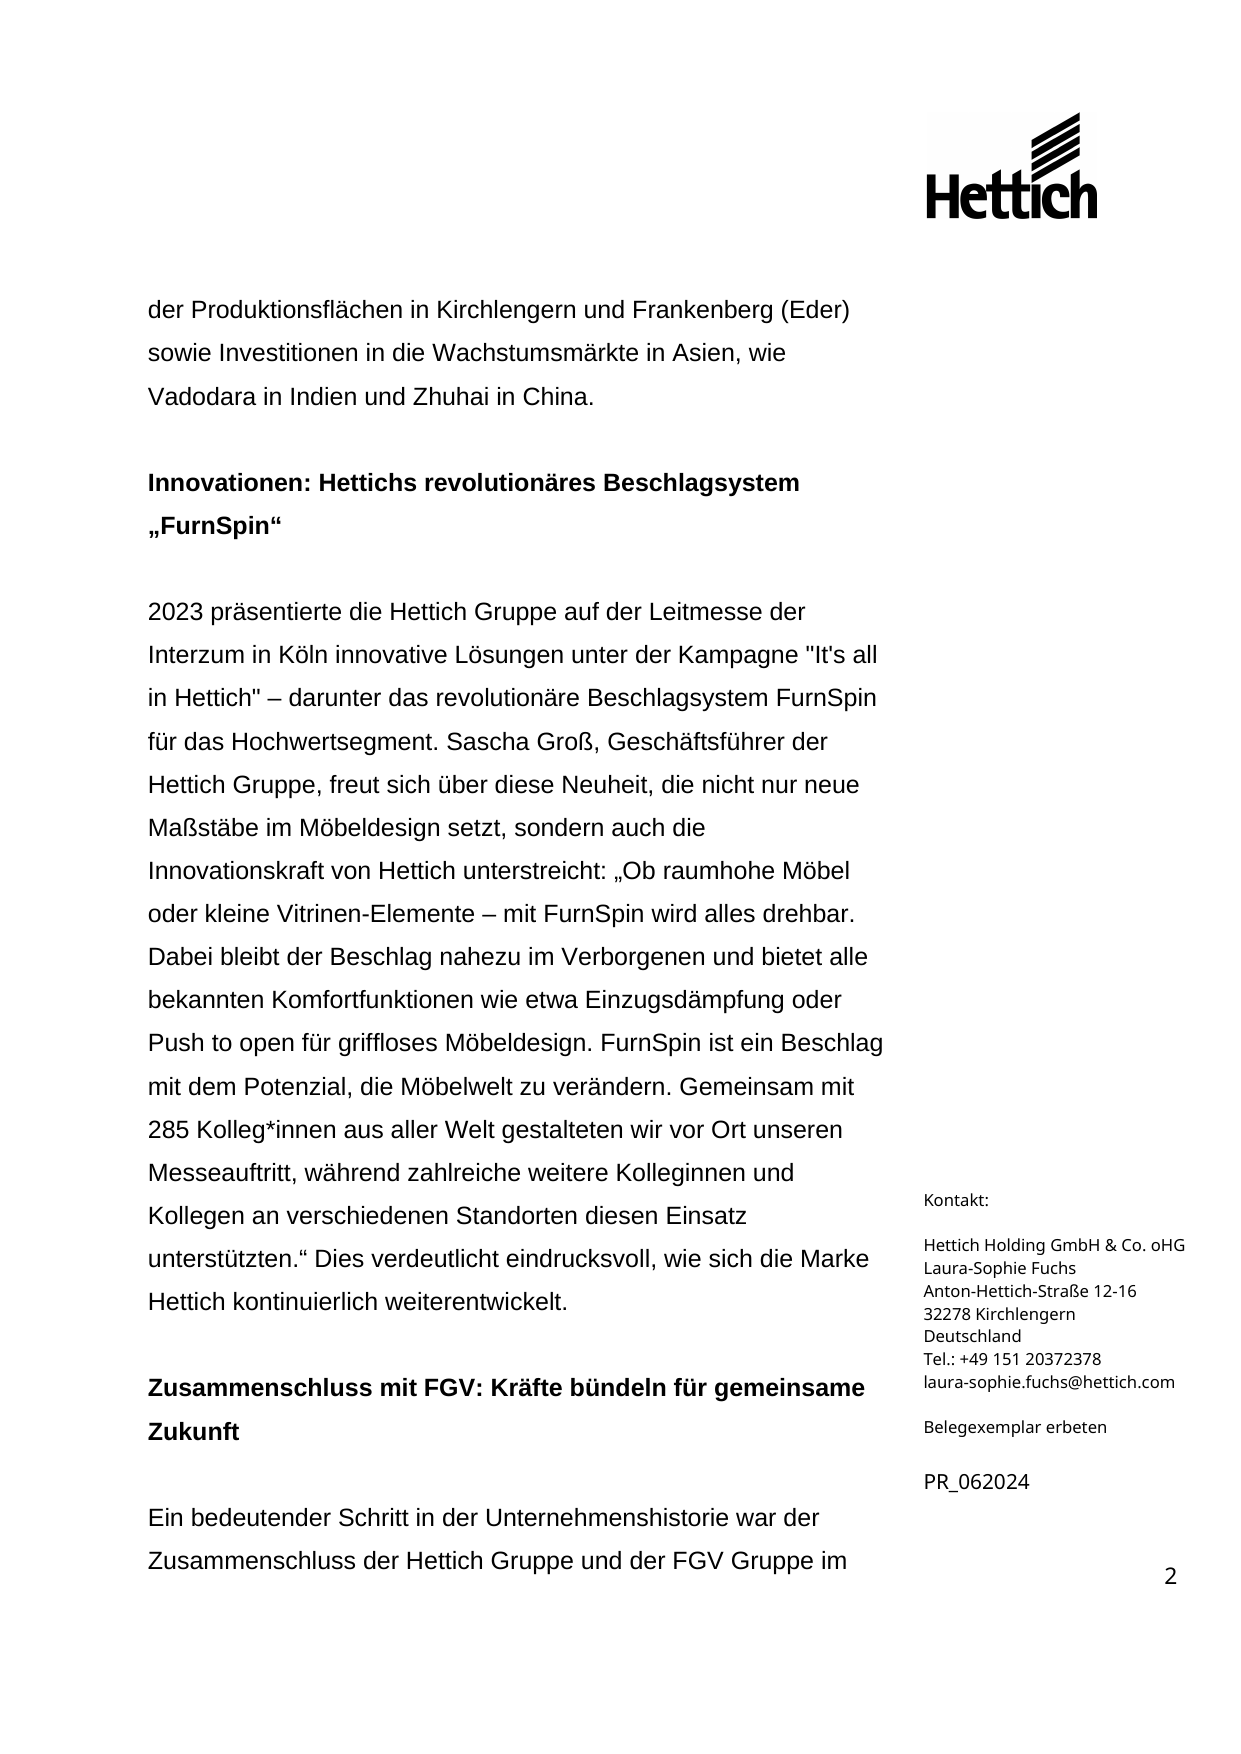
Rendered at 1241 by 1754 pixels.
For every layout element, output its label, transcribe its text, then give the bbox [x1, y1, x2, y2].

picture [926, 112, 1097, 219]
text 2023 präsentierte die Hettich Gruppe auf der Leitmesse der Interzum in Köln innovative Lösungen unter der Kampagne "It's all in Hettich" – darunter das revolutionäre Beschlagsystem FurnSpin für das Hochwertsegment. Sascha Groß, Geschäftsführer der Hettich Gruppe, freut sich über diese Neuheit, die nicht nur neue Maßstäbe im Möbeldesign setzt, sondern auch die Innovationskraft von Hettich unterstreicht: „Ob raumhohe Möbel oder kleine Vitrinen-Elemente – mit FurnSpin wird alles drehbar. Dabei bleibt der Beschlag nahezu im Verborgenen und bietet alle bekannten Komfortfunktionen wie etwa Einzugsdämpfung oder Push to open für griffloses Möbeldesign. FurnSpin ist ein Beschlag mit dem Potenzial, die Möbelwelt zu verändern. Gemeinsam mit 285 Kolleg*innen aus aller Welt gestalteten wir vor Ort unseren Messeauftritt, während zahlreiche weitere Kolleginnen und Kollegen an verschiedenen Standorten diesen Einsatz unterstützten.“ Dies verdeutlicht eindrucksvoll, wie sich die Marke Hettich kontinuierlich weiterentwickelt. [148, 597, 886, 1316]
text Zusammenschluss mit FGV: Kräfte bündeln für gemeinsame Zukunft [148, 1373, 886, 1445]
text Innovationen: Hettichs revolutionäres Beschlagsystem „FurnSpin“ [148, 468, 886, 540]
